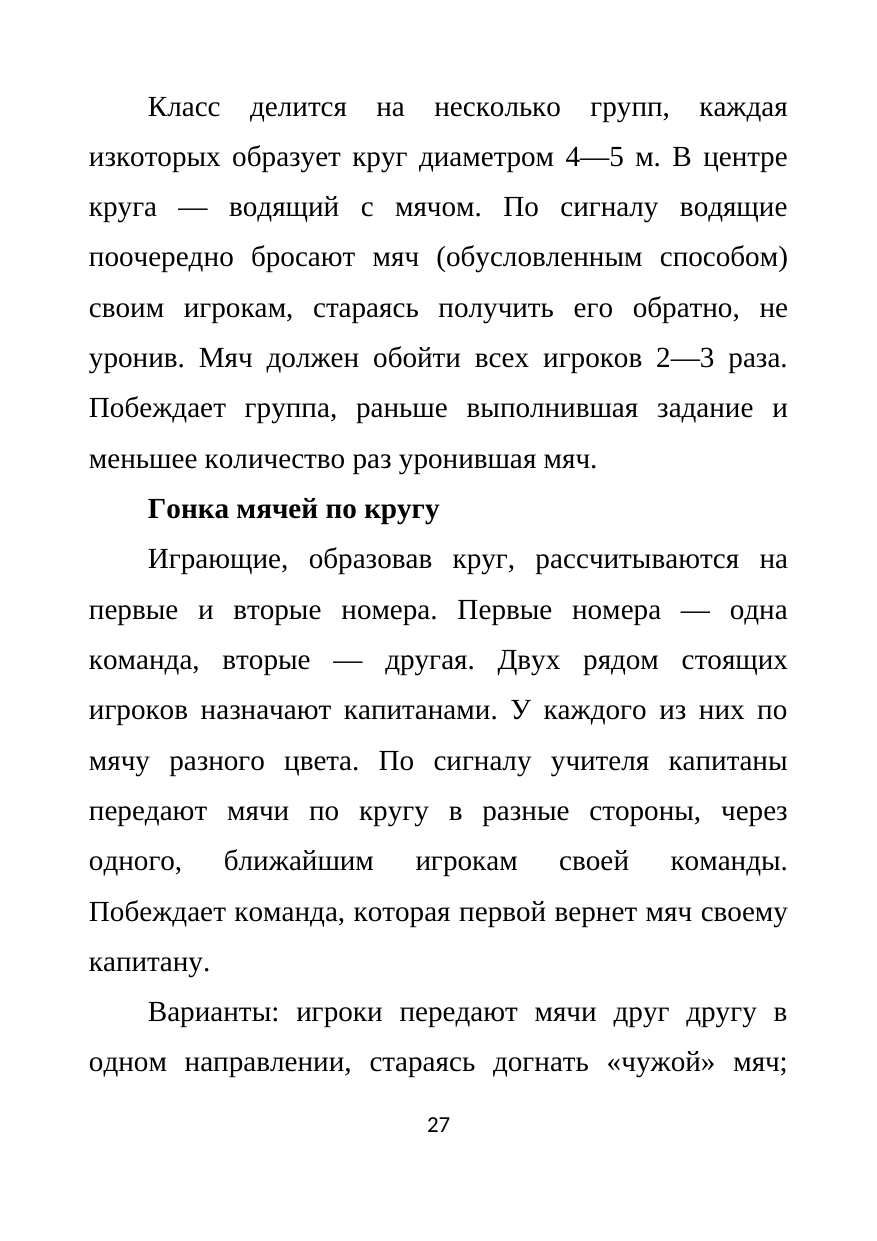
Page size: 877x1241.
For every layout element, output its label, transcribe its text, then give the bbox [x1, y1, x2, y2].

text Играющие, образовав круг, рассчитываются на первые и вторые номера. Первые номера — одна команда, вторые — другая. Двух рядом стоящих игроков назначают капитанами. У каждого из них по мячу разного цвета. По сигналу учителя капитаны передают мячи по кругу в разные стороны, через одного, ближайшим игрокам своей команды. Побеждает команда, которая первой вернет мяч своему капитану. [89, 541, 788, 977]
text Гонка мячей по кругу [89, 491, 788, 525]
text Класс делится на несколько групп, каждая изкоторых образует круг диаметром 4—5 м. В центре круга — водящий с мячом. По сигналу водящие поочередно бросают мяч (обусловленным способом) своим игрокам, стараясь получить его обратно, не уронив. Мяч должен обойти всех игроков 2—3 раза. Побеждает группа, раньше выполнившая задание и меньшее количество раз уронившая мяч. [89, 89, 788, 474]
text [89, 994, 788, 1078]
